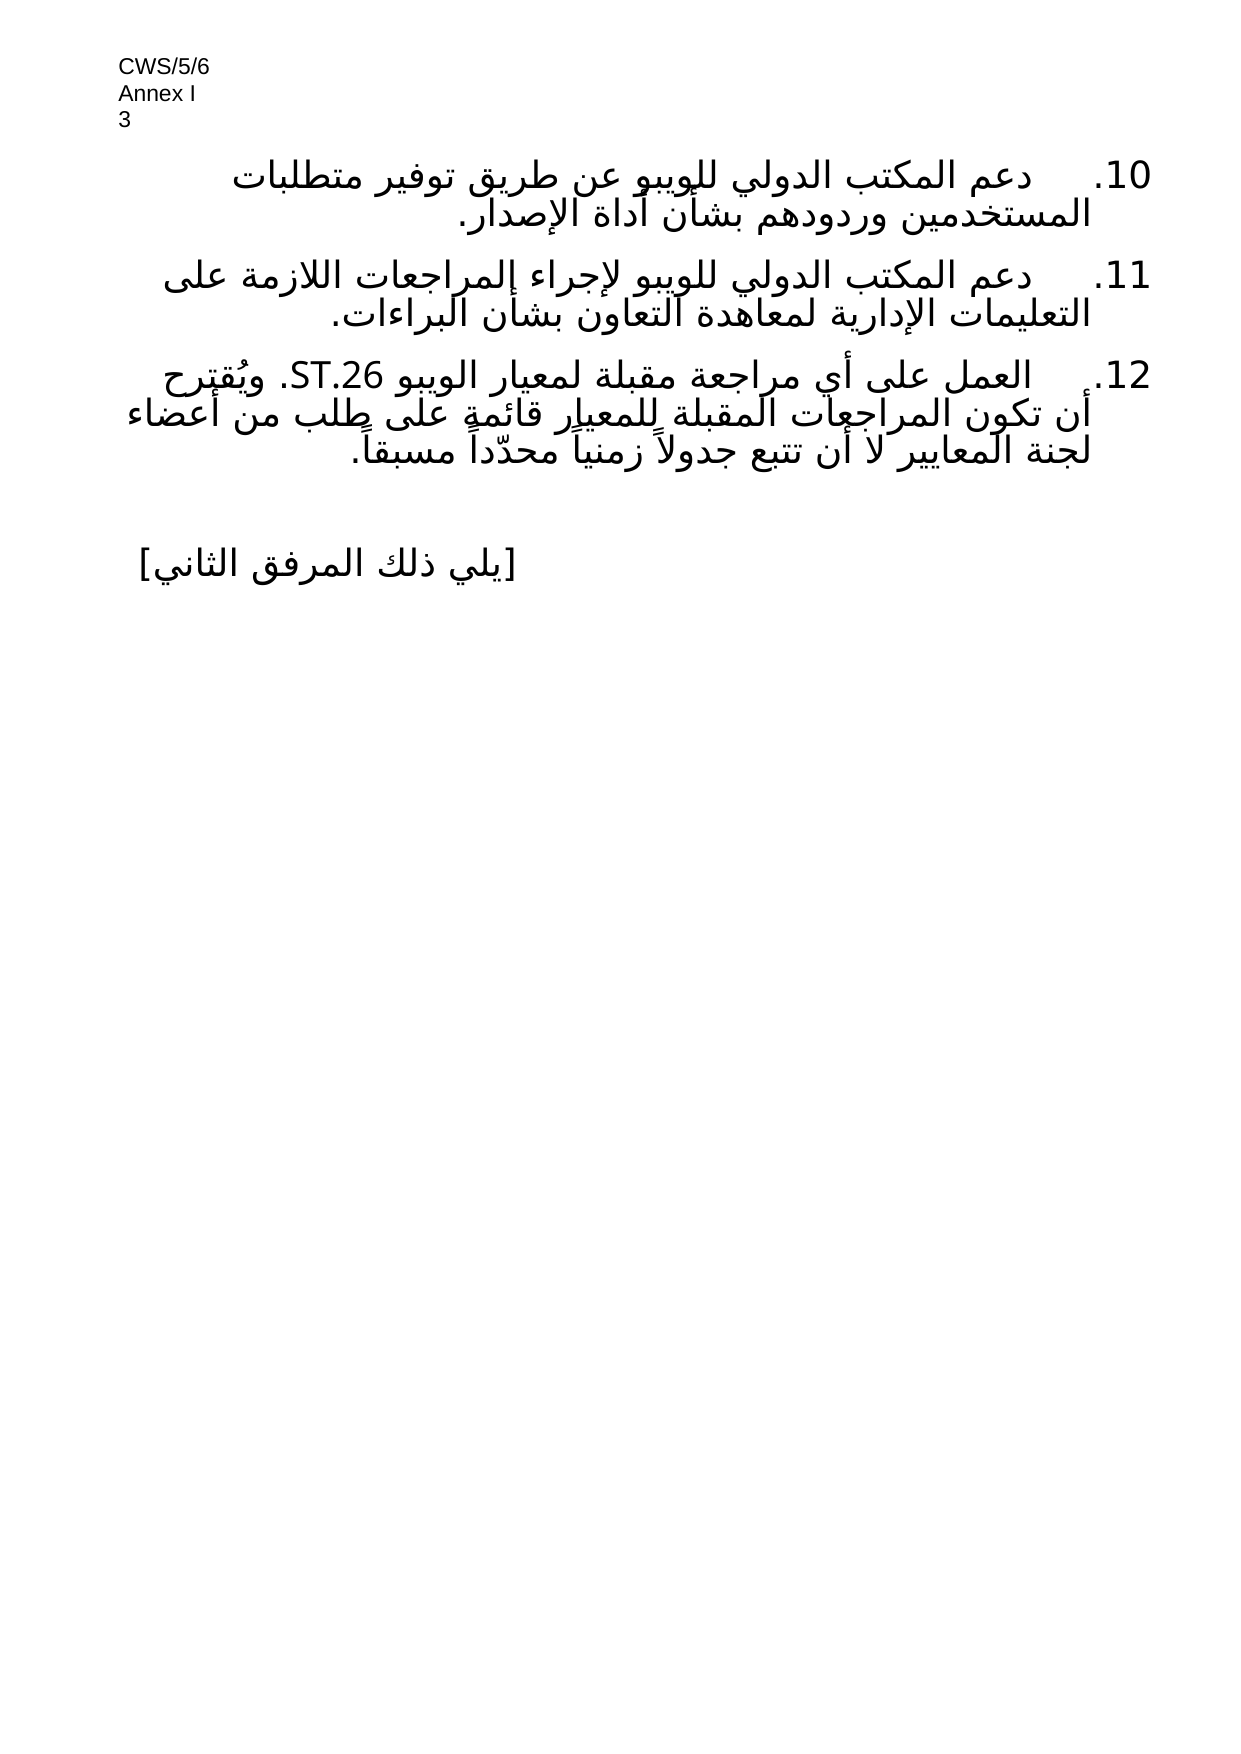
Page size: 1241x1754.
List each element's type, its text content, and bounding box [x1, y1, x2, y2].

text دعم المكتب الدولي للويبو عن طريق توفير متطلبات المستخدمين وردودهم بشأن أداة الإصدار. [118, 158, 1092, 233]
text [يلي ذلك المرفق الثاني] [118, 546, 517, 583]
text دعم المكتب الدولي للويبو لإجراء المراجعات اللازمة على التعليمات الإدارية لمعاهدة التعاون بشأن البراءات. [118, 258, 1092, 333]
text العمل على أي مراجعة مقبلة لمعيار الويبو ST.26. ويُقترح أن تكون المراجعات المقبلة للمعيار قائمة على طلب من أعضاء لجنة المعايير لا أن تتبع جدولاً زمنياً محدّداً مسبقاً. [118, 358, 1092, 471]
